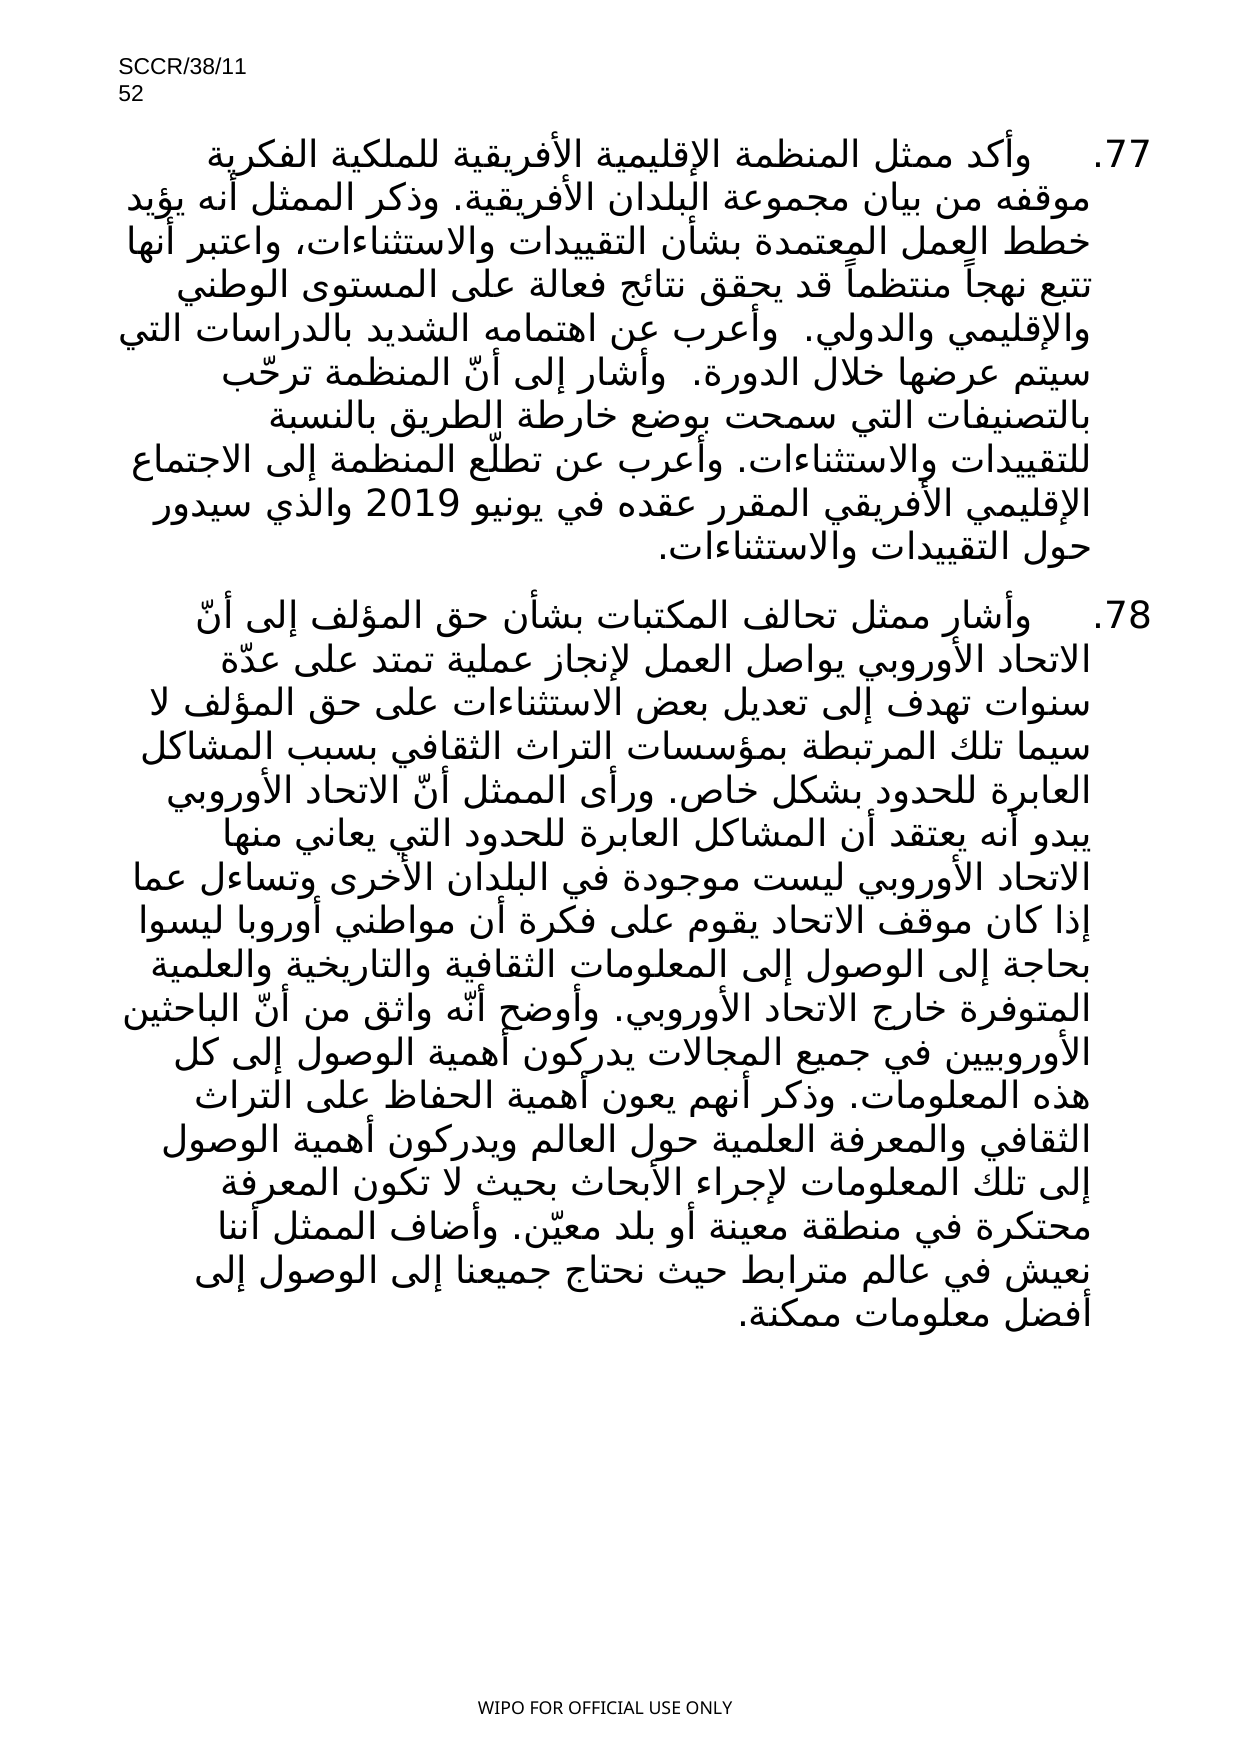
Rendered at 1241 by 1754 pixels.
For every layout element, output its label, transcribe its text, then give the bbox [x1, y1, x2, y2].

list وأكد ممثل المنظمة الإقليمية الأفريقية للملكية الفكرية موقفه من بيان مجموعة البلدان الأفريقية. وذكر الممثل أنه يؤيد خطط العمل المعتمدة بشأن التقييدات والاستثناءات، واعتبر أنها تتبع نهجاً منتظماً قد يحقق نتائج فعالة على المستوى الوطني والإقليمي والدولي. وأعرب عن اهتمامه الشديد بالدراسات التي سيتم عرضها خلال الدورة. وأشار إلى أنّ المنظمة ترحّب بالتصنيفات التي سمحت بوضع خارطة الطريق بالنسبة للتقييدات والاستثناءات. وأعرب عن تطلّع المنظمة إلى الاجتماع الإقليمي الأفريقي المقرر عقده في يونيو 2019 والذي سيدور حول التقييدات والاستثناءات. [118, 132, 1092, 569]
list وأشار ممثل تحالف المكتبات بشأن حق المؤلف إلى أنّ الاتحاد الأوروبي يواصل العمل لإنجاز عملية تمتد على عدّة سنوات تهدف إلى تعديل بعض الاستثناءات على حق المؤلف لا سيما تلك المرتبطة بمؤسسات التراث الثقافي بسبب المشاكل العابرة للحدود بشكل خاص. ورأى الممثل أنّ الاتحاد الأوروبي يبدو أنه يعتقد أن المشاكل العابرة للحدود التي يعاني منها الاتحاد الأوروبي ليست موجودة في البلدان الأخرى وتساءل عما إذا كان موقف الاتحاد يقوم على فكرة أن مواطني أوروبا ليسوا بحاجة إلى الوصول إلى المعلومات الثقافية والتاريخية والعلمية المتوفرة خارج الاتحاد الأوروبي. وأوضح أنّه واثق من أنّ الباحثين الأوروبيين في جميع المجالات يدركون أهمية الوصول إلى كل هذه المعلومات. وذكر أنهم يعون أهمية الحفاظ على التراث الثقافي والمعرفة العلمية حول العالم ويدركون أهمية الوصول إلى تلك المعلومات لإجراء الأبحاث بحيث لا تكون المعرفة محتكرة في منطقة معينة أو بلد معيّن. وأضاف الممثل أننا نعيش في عالم مترابط حيث نحتاج جميعنا إلى الوصول إلى أفضل معلومات ممكنة. [118, 594, 1092, 1336]
